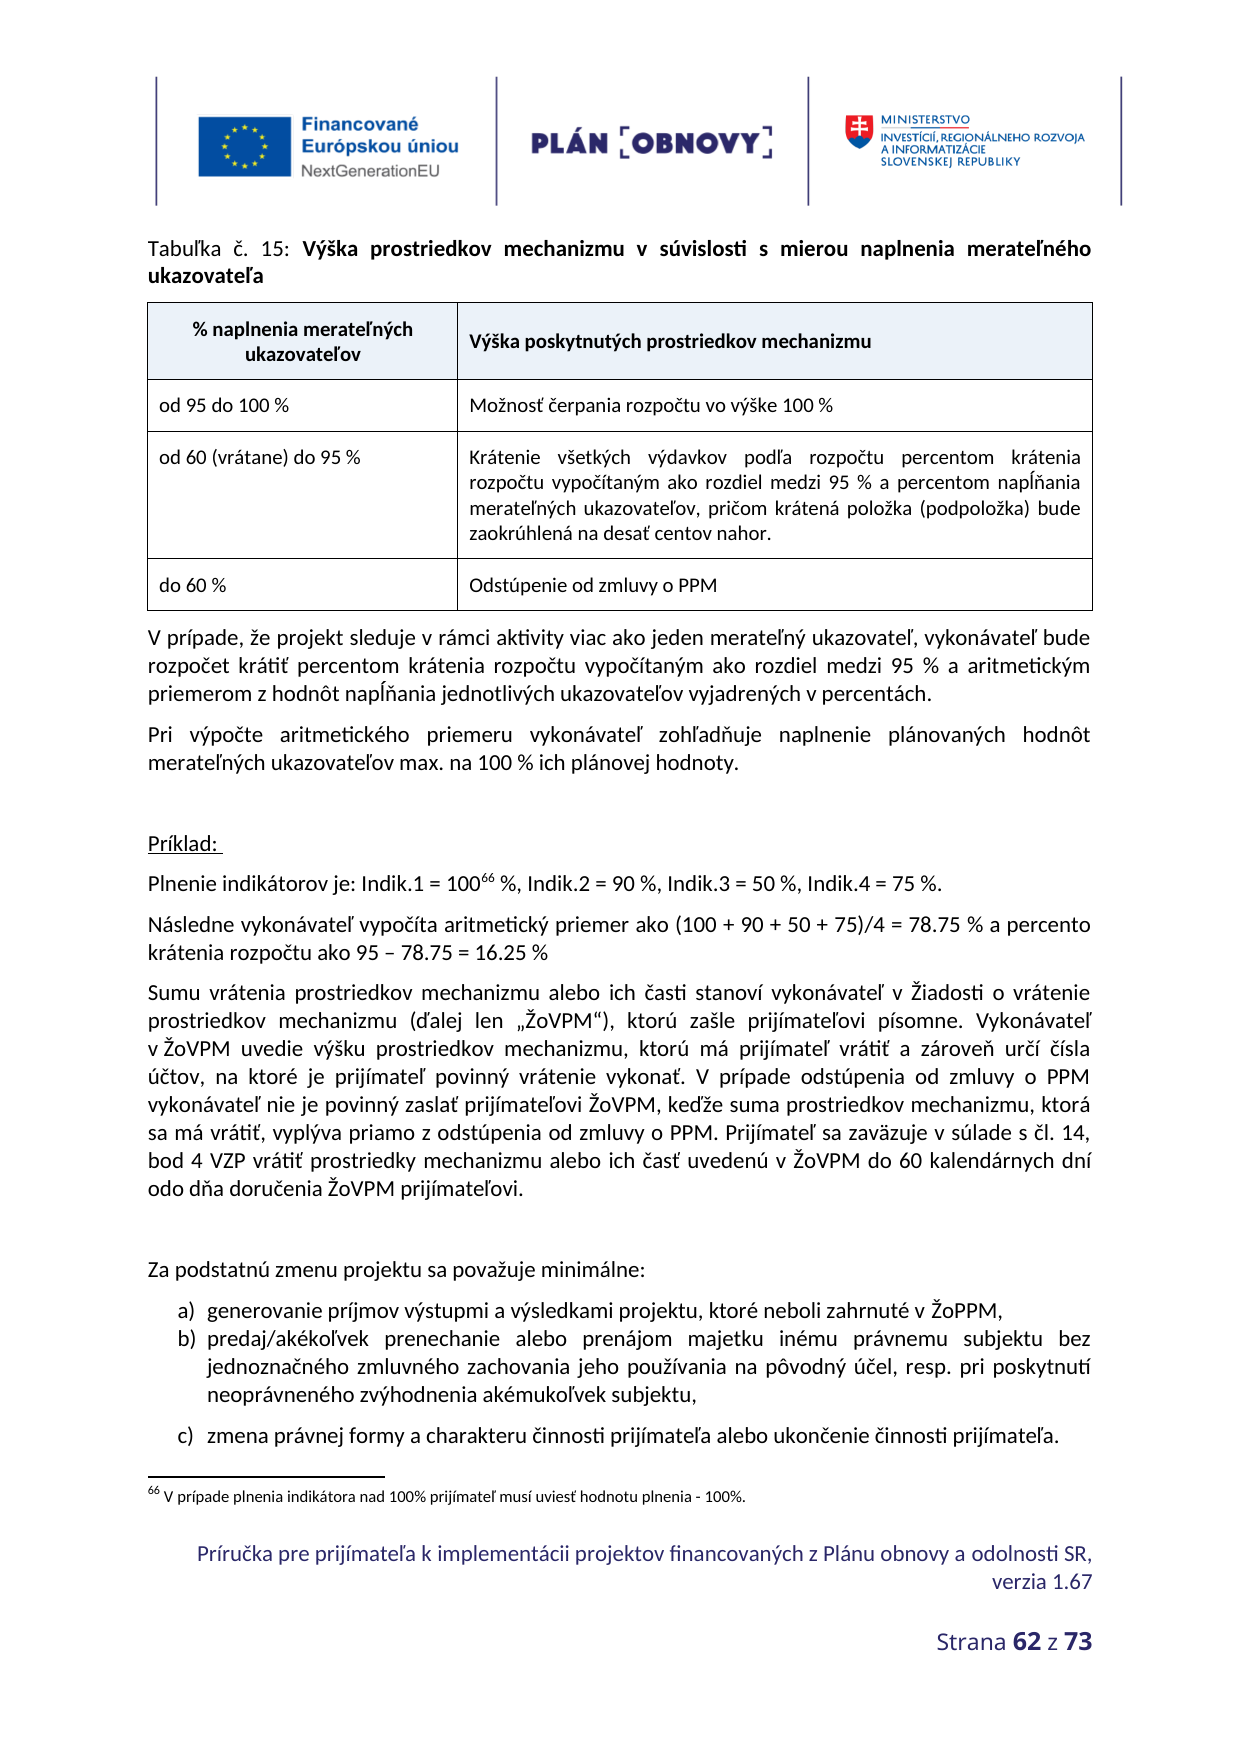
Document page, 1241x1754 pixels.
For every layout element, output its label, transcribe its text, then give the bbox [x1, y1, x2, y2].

text Pri výpočte aritmetického priemeru vykonávateľ zohľadňuje naplnenie plánovaných hodnôt merateľných ukazovateľov max. na 100 % ich plánovej hodnoty. [148, 720, 1092, 776]
table_cell od 95 do 100 % [148, 380, 457, 431]
list predaj/akékoľvek prenechanie alebo prenájom majetku inému právnemu subjektu bez jednoznačného zmluvného zachovania jeho používania na pôvodný účel, resp. pri poskytnutí neoprávneného zvýhodnenia akémukoľvek subjektu, [177, 1324, 1092, 1408]
text Plnenie indikátorov je: Indik.1 = 100 %, Indik.2 = 90 %, Indik.3 = 50 %, Indik.4 = 75 %. [148, 869, 1092, 897]
table_cell od 60 (vrátane) do 95 % [148, 432, 457, 558]
list generovanie príjmov výstupmi a výsledkami projektu, ktoré neboli zahrnuté v ŽoPPM, [177, 1296, 1092, 1324]
table_header Výška poskytnutých prostriedkov mechanizmu [458, 303, 1092, 379]
list zmena právnej formy a charakteru činnosti prijímateľa alebo ukončenie činnosti prijímateľa. [177, 1421, 1092, 1449]
text Za podstatnú zmenu projektu sa považuje minimálne: [148, 1256, 1092, 1284]
text Tabuľka č. 15: Výška prostriedkov mechanizmu v súvislosti s mierou naplnenia merateľného ukazovateľa [148, 234, 1092, 290]
text V prípade, že projekt sleduje v rámci aktivity viac ako jeden merateľný ukazovateľ, vykonávateľ bude rozpočet krátiť percentom krátenia rozpočtu vypočítaným ako rozdiel medzi 95 % a aritmetickým priemerom z hodnôt napĺňania jednotlivých ukazovateľov vyjadrených v percentách. [148, 623, 1092, 707]
table_cell do 60 % [148, 559, 457, 610]
text Následne vykonávateľ vypočíta aritmetický priemer ako (100 + 90 + 50 + 75)/4 = 78.75 % a percento krátenia rozpočtu ako 95 – 78.75 = 16.25 % [148, 910, 1092, 966]
table_cell Krátenie všetkých výdavkov podľa rozpočtu percentom krátenia rozpočtu vypočítaným ako rozdiel medzi 95 % a percentom napĺňania merateľných ukazovateľov, pričom krátená položka (podpoložka) bude zaokrúhlená na desať centov nahor. [458, 432, 1092, 558]
table_header % naplnenia merateľných ukazovateľov [148, 303, 457, 379]
table_cell Možnosť čerpania rozpočtu vo výške 100 % [458, 380, 1092, 431]
text Sumu vrátenia prostriedkov mechanizmu alebo ich časti stanoví vykonávateľ v Žiadosti o vrátenie prostriedkov mechanizmu (ďalej len „ŽoVPM“), ktorú zašle prijímateľovi písomne. Vykonávateľ v ŽoVPM uvedie výšku prostriedkov mechanizmu, ktorú má prijímateľ vrátiť a zároveň určí čísla účtov, na ktoré je prijímateľ povinný vrátenie vykonať. V prípade odstúpenia od zmluvy o PPM vykonávateľ nie je povinný zaslať prijímateľovi ŽoVPM, keďže suma prostriedkov mechanizmu, ktorá sa má vrátiť, vyplýva priamo z odstúpenia od zmluvy o PPM. Prijímateľ sa zaväzuje v súlade s čl. 14, bod 4 VZP vrátiť prostriedky mechanizmu alebo ich časť uvedenú v ŽoVPM do 60 kalendárnych dní odo dňa doručenia ŽoVPM prijímateľovi. [148, 978, 1092, 1203]
picture [147, 73, 1132, 206]
table_cell Odstúpenie od zmluvy o PPM [458, 559, 1092, 610]
text Príklad: [148, 829, 1092, 857]
